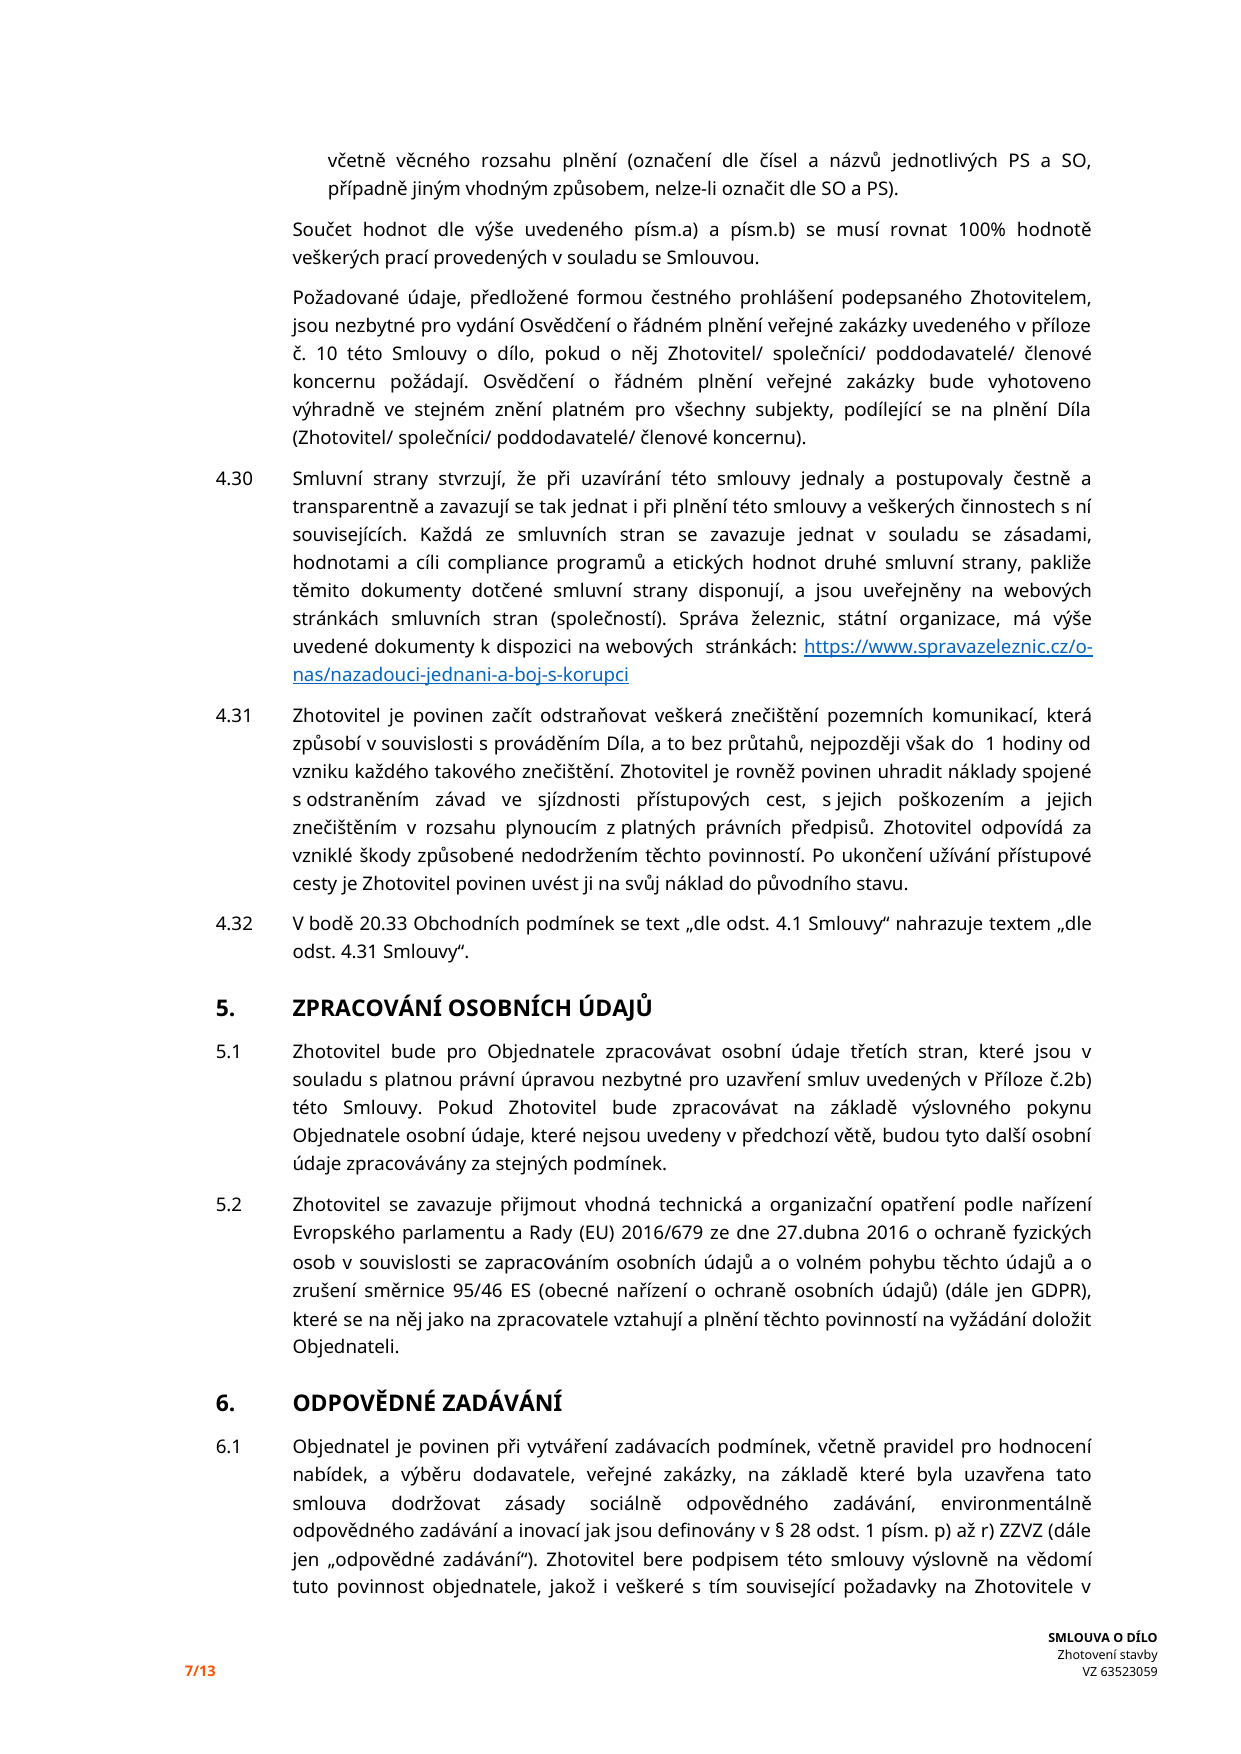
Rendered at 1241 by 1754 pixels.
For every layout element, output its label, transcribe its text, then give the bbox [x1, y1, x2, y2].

text Zhotovitel bude pro Objednatele zpracovávat osobní údaje třetích stran, které jsou v souladu s platnou právní úpravou nezbytné pro uzavření smluv uvedených v Příloze č.2b) této Smlouvy. Pokud Zhotovitel bude zpracovávat na základě výslovného pokynu Objednatele osobní údaje, které nejsou uvedeny v předchozí větě, budou tyto další osobní údaje zpracovávány za stejných podmínek. [216, 1038, 1093, 1176]
text ODPOVĚDNÉ ZADÁVÁNÍ [216, 1387, 1093, 1418]
text Požadované údaje, předložené formou čestného prohlášení podepsaného Zhotovitelem, jsou nezbytné pro vydání Osvědčení o řádném plnění veřejné zakázky uvedeného v příloze č. 10 této Smlouvy o dílo, pokud o něj Zhotovitel/ společníci/ poddodavatelé/ členové koncernu požádají. Osvědčení o řádném plnění veřejné zakázky bude vyhotoveno výhradně ve stejném znění platném pro všechny subjekty, podílející se na plnění Díla (Zhotovitel/ společníci/ poddodavatelé/ členové koncernu). [292, 284, 1093, 450]
text ZPRACOVÁNÍ OSOBNÍCH ÚDAJŮ [216, 992, 1093, 1023]
text Zhotovitel je povinen začít odstraňovat veškerá znečištění pozemních komunikací, která způsobí v souvislosti s prováděním Díla, a to bez průtahů, nejpozději však do 1 hodiny od vzniku každého takového znečištění. Zhotovitel je rovněž povinen uhradit náklady spojené s odstraněním závad ve sjízdnosti přístupových cest, s jejich poškozením a jejich znečištěním v rozsahu plynoucím z platných právních předpisů. Zhotovitel odpovídá za vzniklé škody způsobené nedodržením těchto povinností. Po ukončení užívání přístupové cesty je Zhotovitel povinen uvést ji na svůj náklad do původního stavu. [216, 702, 1093, 896]
text Smluvní strany stvrzují, že při uzavírání této smlouvy jednaly a postupovaly čestně a transparentně a zavazují se tak jednat i při plnění této smlouvy a veškerých činnostech s ní souvisejících. Každá ze smluvních stran se zavazuje jednat v souladu se zásadami, hodnotami a cíli compliance programů a etických hodnot druhé smluvní strany, pakliže těmito dokumenty dotčené smluvní strany disponují, a jsou uveřejněny na webových stránkách smluvních stran (společností). Správa železnic, státní organizace, má výše uvedené dokumenty k dispozici na webových stránkách: https://www.spravazeleznic.cz/o-nas/nazadouci-jednani-a-boj-s-korupci [216, 465, 1093, 687]
text V bodě 20.33 Obchodních podmínek se text „dle odst. 4.1 Smlouvy“ nahrazuje textem „dle odst. 4.31 Smlouvy“. [216, 911, 1093, 964]
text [216, 1434, 1093, 1599]
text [292, 147, 1093, 201]
text Součet hodnot dle výše uvedeného písm.a) a písm.b) se musí rovnat 100% hodnotě veškerých prací provedených v souladu se Smlouvou. [292, 216, 1093, 269]
text Zhotovitel se zavazuje přijmout vhodná technická a organizační opatření podle nařízení Evropského parlamentu a Rady (EU) 2016/679 ze dne 27.dubna 2016 o ochraně fyzických osob v souvislosti se zapracováním osobních údajů a o volném pohybu těchto údajů a o zrušení směrnice 95/46 ES (obecné nařízení o ochraně osobních údajů) (dále jen GDPR), které se na něj jako na zpracovatele vztahují a plnění těchto povinností na vyžádání doložit Objednateli. [216, 1191, 1093, 1359]
